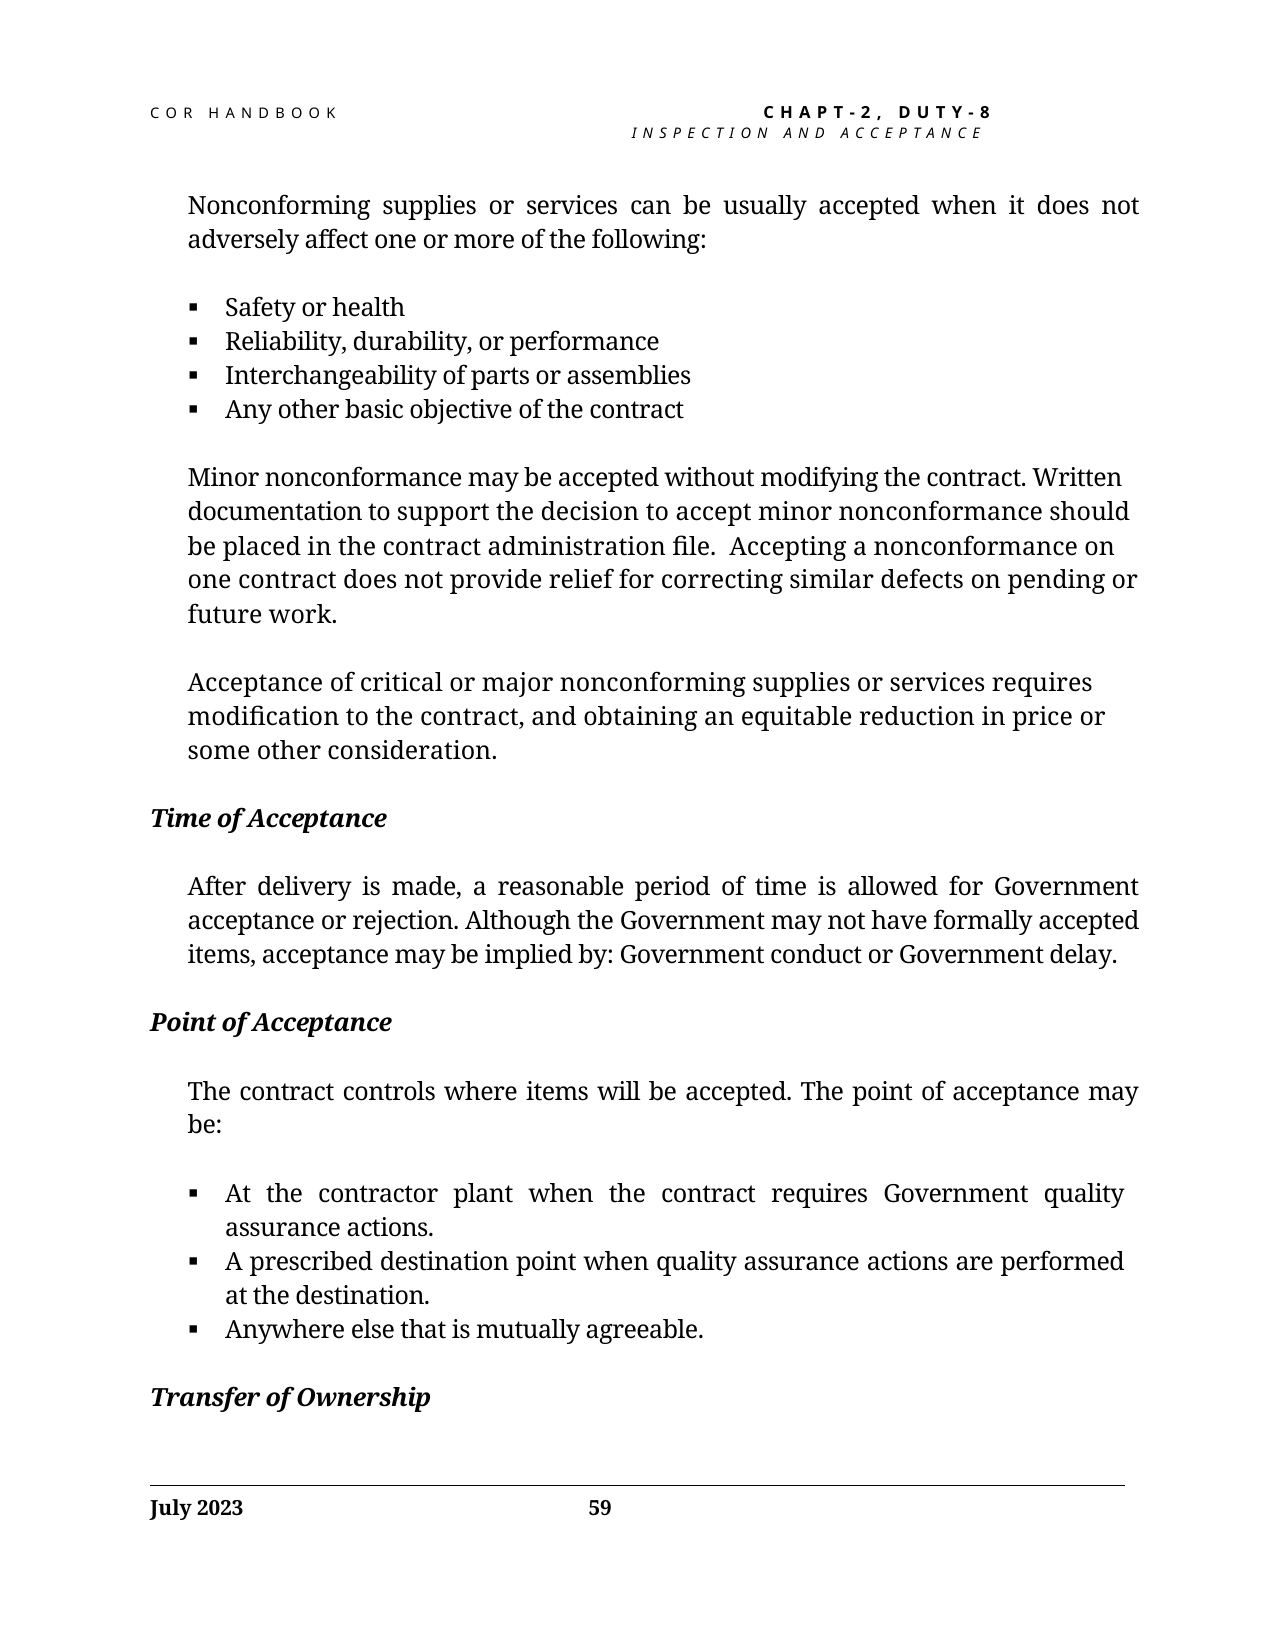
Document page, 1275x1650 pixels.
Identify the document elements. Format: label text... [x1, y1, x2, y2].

list Safety or health [187, 290, 1125, 324]
list Reliability, durability, or performance [187, 324, 1125, 358]
text After delivery is made, a reasonable period of time is allowed for Government acceptance or rejection. Although the Government may not have formally accepted items, acceptance may be implied by: Government conduct or Government delay. [187, 869, 1140, 971]
text Time of Acceptance [150, 801, 1125, 835]
list Interchangeability of parts or assemblies [187, 358, 1125, 392]
text Transfer of Ownership [150, 1380, 1125, 1414]
text Nonconforming supplies or services can be usually accepted when it does not adversely affect one or more of the following: [187, 187, 1140, 256]
text The contract controls where items will be accepted. The point of acceptance may be: [187, 1073, 1140, 1141]
text Minor nonconformance may be accepted without modifying the contract. Written documentation to support the decision to accept minor nonconformance should be placed in the contract administration file. Accepting a nonconformance on one contract does not provide relief for correcting similar defects on pending or future work. [187, 460, 1140, 630]
text Point of Acceptance [150, 1005, 1125, 1039]
text Acceptance of critical or major nonconforming supplies or services requires modification to the contract, and obtaining an equitable reduction in price or some other consideration. [187, 664, 1140, 767]
list At the contractor plant when the contract requires Government quality assurance actions. [187, 1175, 1125, 1243]
list A prescribed destination point when quality assurance actions are performed at the destination. [187, 1243, 1125, 1312]
list Anywhere else that is mutually agreeable. [187, 1312, 1125, 1346]
list Any other basic objective of the contract [187, 392, 1125, 426]
